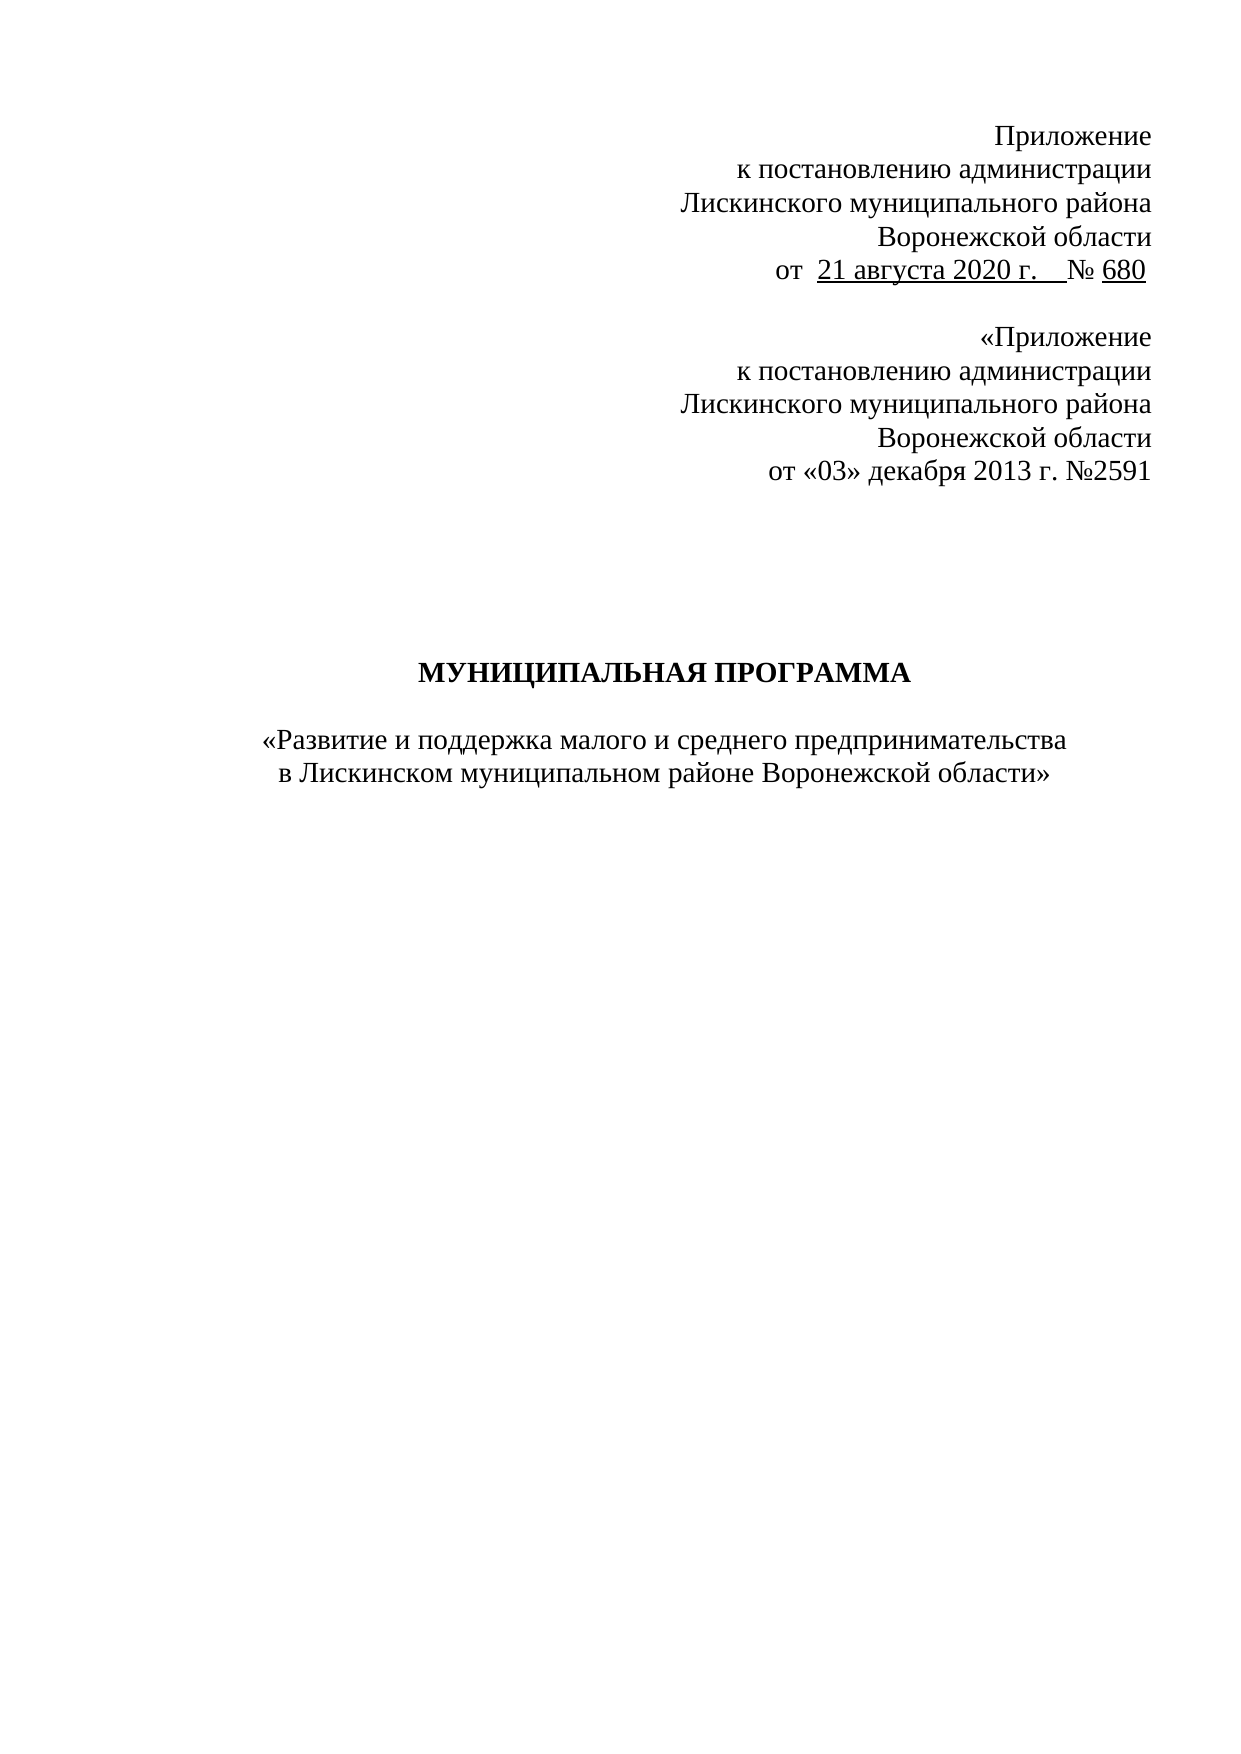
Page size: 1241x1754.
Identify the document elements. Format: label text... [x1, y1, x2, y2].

text в Лискинском муниципальном районе Воронежской области» [177, 755, 1152, 789]
text Приложение [177, 118, 1152, 152]
text Лискинского муниципального района [177, 185, 1152, 219]
text от «03» декабря 2013 г. №2591 [177, 453, 1152, 487]
text «Приложение [177, 319, 1152, 353]
text к постановлению администрации [177, 353, 1152, 386]
text к постановлению администрации [177, 152, 1152, 185]
text «Развитие и поддержка малого и среднего предпринимательства [177, 722, 1152, 755]
text от 21 августа 2020 г. № 680 [177, 252, 1152, 286]
text Воронежской области [177, 420, 1152, 453]
text МУНИЦИПАЛЬНАЯ ПРОГРАММА [177, 655, 1152, 688]
text Лискинского муниципального района [177, 386, 1152, 420]
text Воронежской области [177, 219, 1152, 252]
